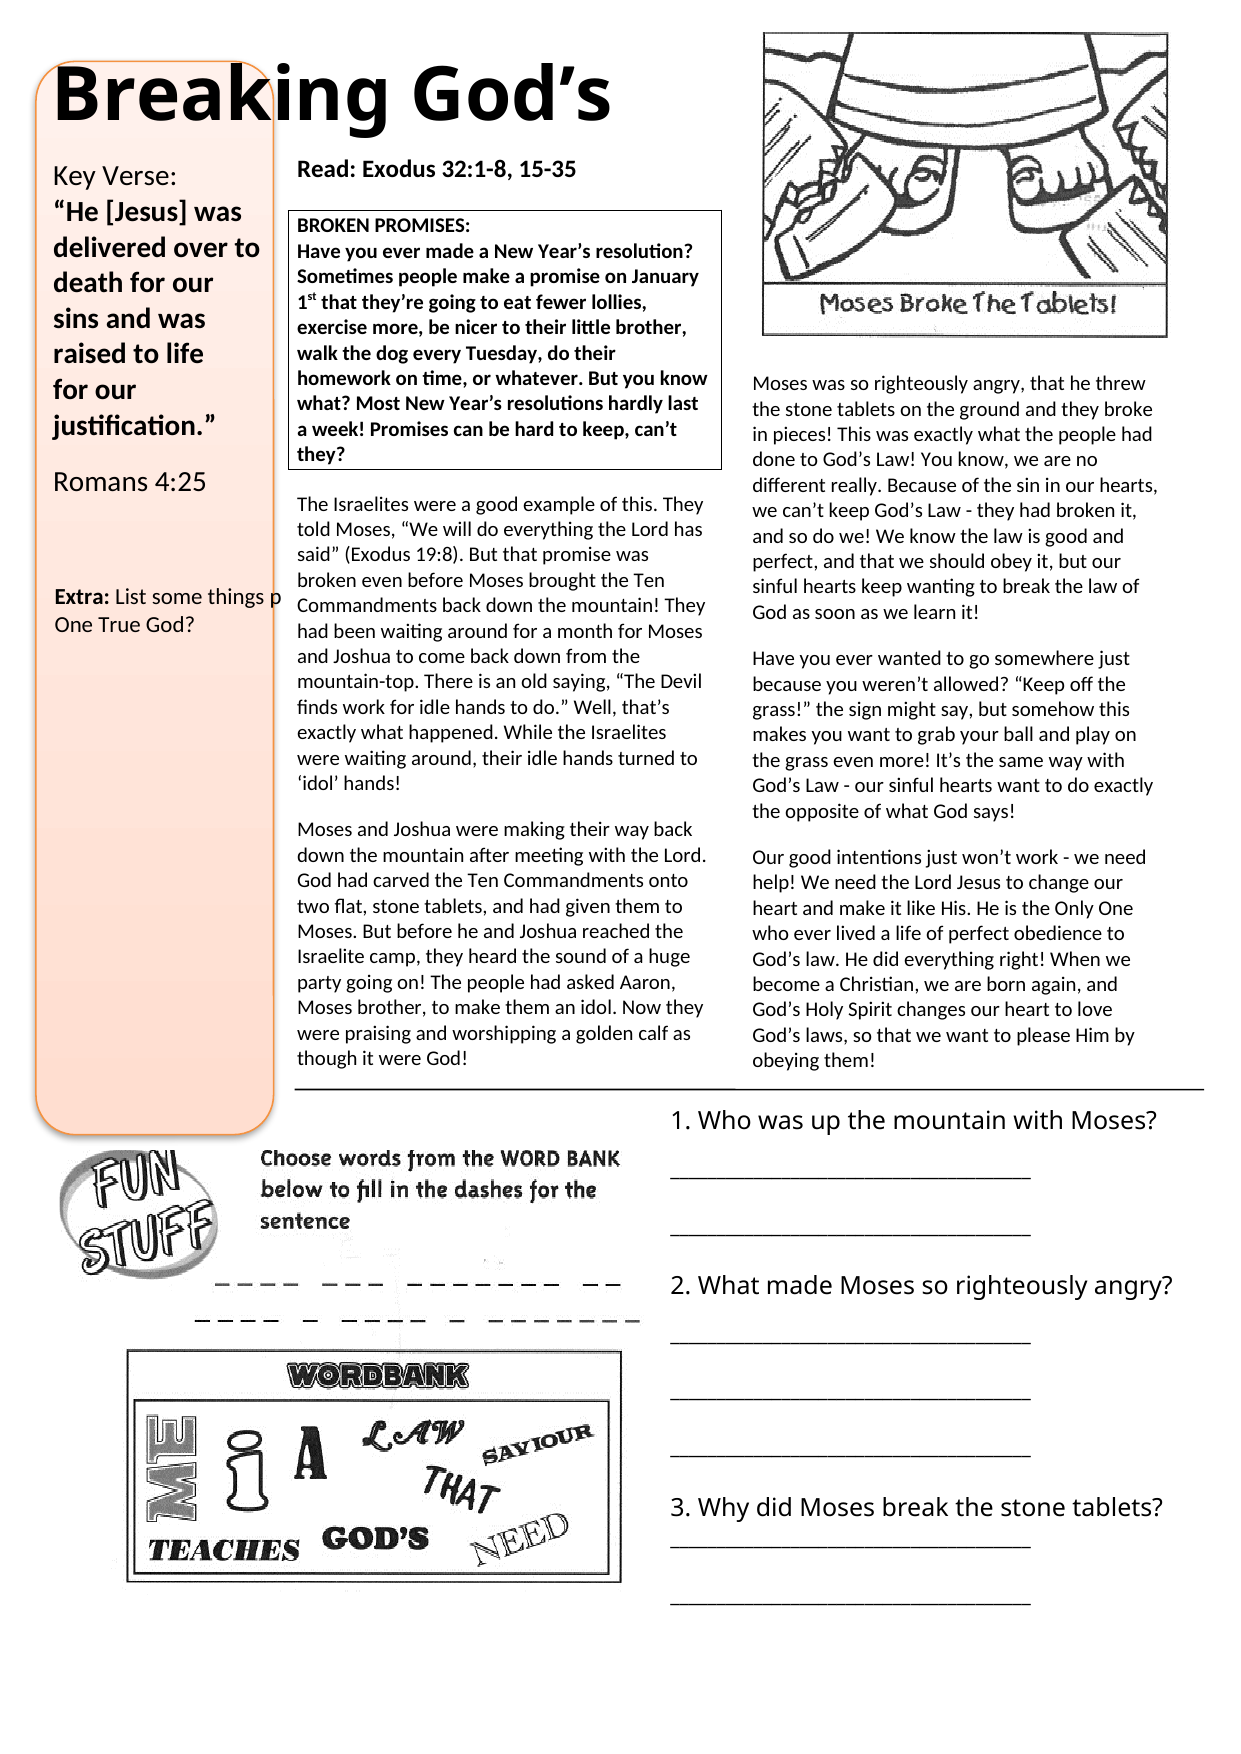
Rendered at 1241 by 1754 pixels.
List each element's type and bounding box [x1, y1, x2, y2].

picture [59, 1150, 651, 1595]
picture [760, 32, 1172, 349]
